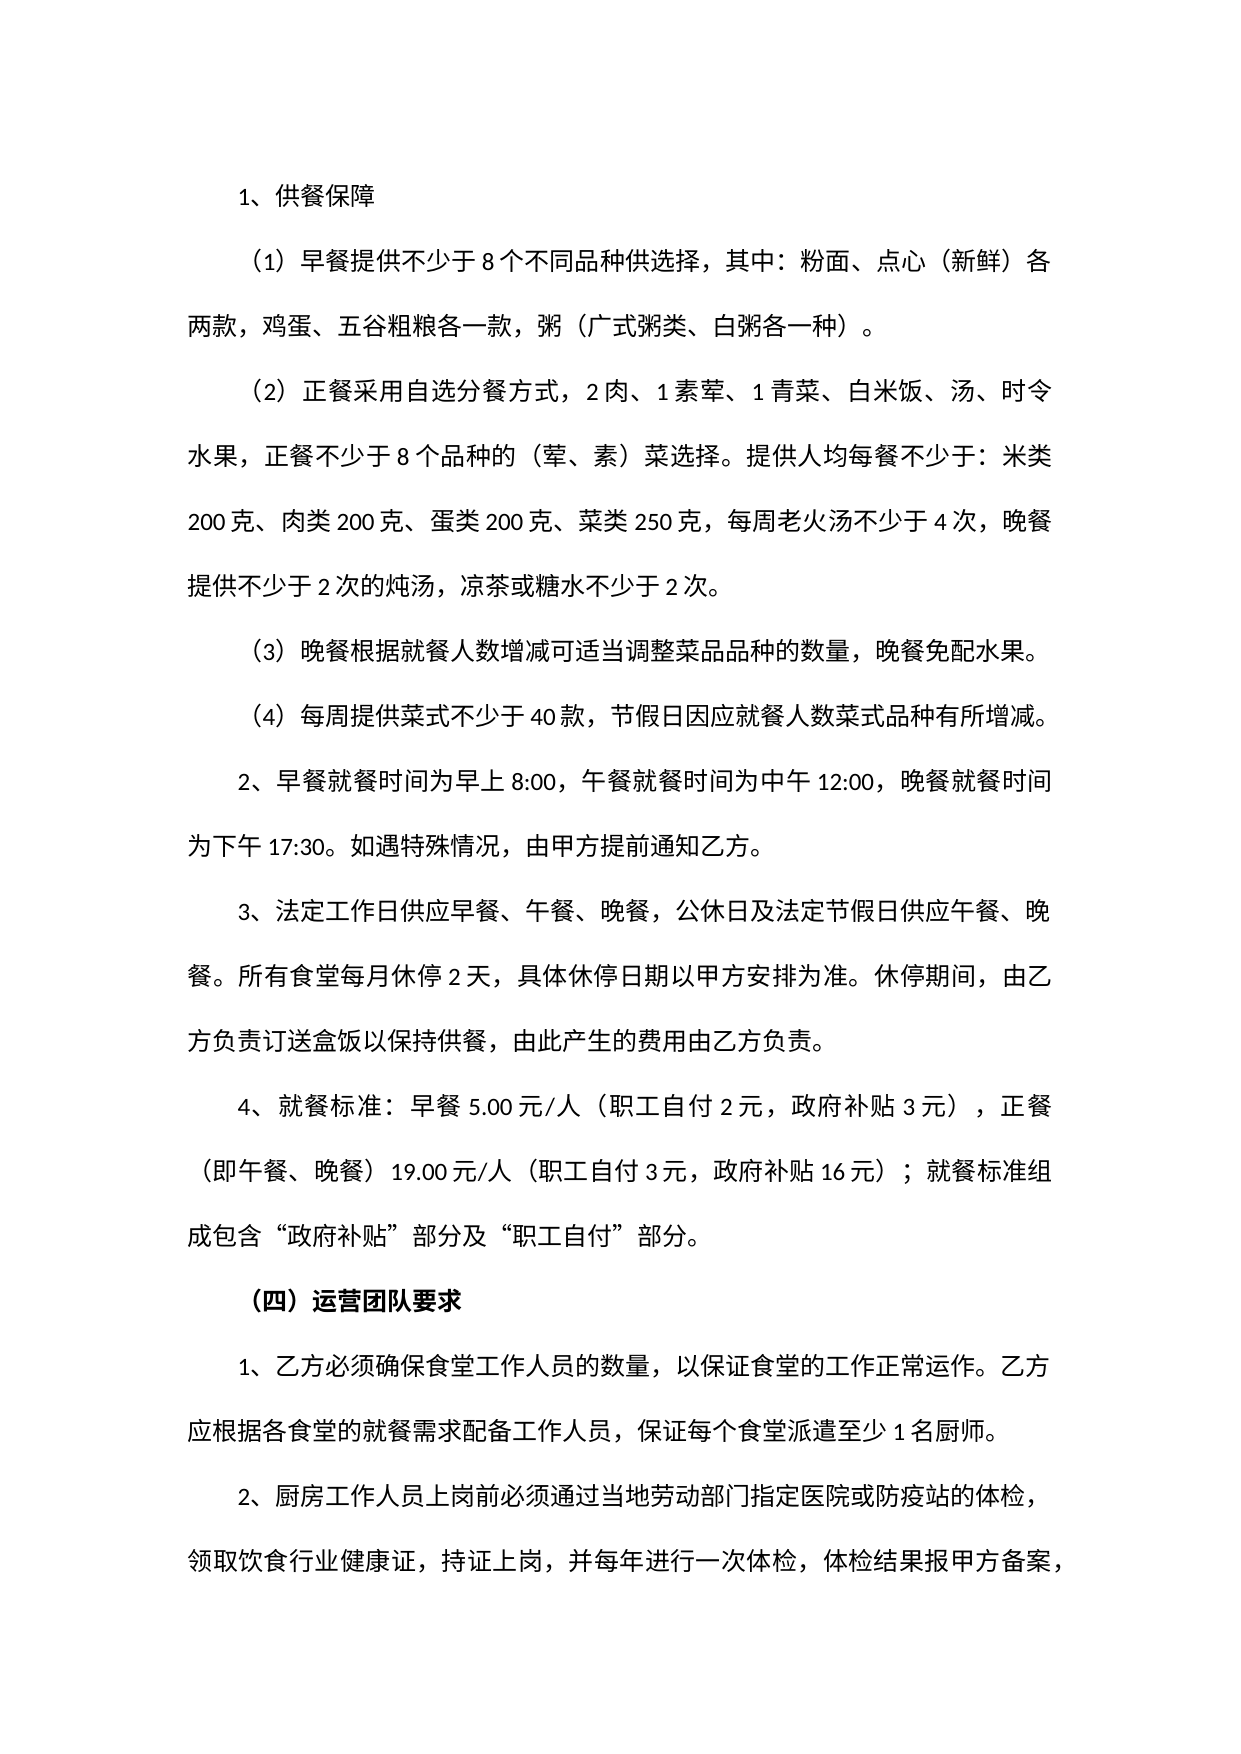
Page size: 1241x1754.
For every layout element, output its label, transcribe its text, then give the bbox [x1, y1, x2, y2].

text 3、法定工作日供应早餐、午餐、晚餐，公休日及法定节假日供应午餐、晚餐。所有食堂每月休停2天，具体休停日期以甲方安排为准。休停期间，由乙方负责订送盒饭以保持供餐，由此产生的费用由乙方负责。 [187, 877, 1053, 1072]
text 4、就餐标准：早餐5.00元/人（职工自付2元，政府补贴3元），正餐（即午餐、晚餐）19.00元/人（职工自付3元，政府补贴16元）；就餐标准组成包含“政府补贴”部分及“职工自付”部分。 [187, 1072, 1053, 1267]
text （3）晚餐根据就餐人数增减可适当调整菜品品种的数量，晚餐免配水果。 [187, 617, 1053, 682]
text （四）运营团队要求 [187, 1267, 1053, 1332]
text 1、供餐保障 [187, 162, 1053, 227]
text （1）早餐提供不少于8个不同品种供选择，其中：粉面、点心（新鲜）各两款，鸡蛋、五谷粗粮各一款，粥（广式粥类、白粥各一种）。 [187, 227, 1053, 357]
text （2）正餐采用自选分餐方式，2肉、1素荤、1青菜、白米饭、汤、时令水果，正餐不少于8个品种的（荤、素）菜选择。提供人均每餐不少于：米类200克、肉类200克、蛋类200克、菜类250克，每周老火汤不少于4次，晚餐提供不少于2次的炖汤，凉茶或糖水不少于2次。 [187, 357, 1053, 617]
text 1、乙方必须确保食堂工作人员的数量，以保证食堂的工作正常运作。乙方应根据各食堂的就餐需求配备工作人员，保证每个食堂派遣至少1名厨师。 [187, 1332, 1053, 1462]
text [187, 1462, 1053, 1592]
text （4）每周提供菜式不少于40款，节假日因应就餐人数菜式品种有所增减。 [187, 682, 1053, 747]
text 2、早餐就餐时间为早上8:00，午餐就餐时间为中午12:00，晚餐就餐时间为下午17:30。如遇特殊情况，由甲方提前通知乙方。 [187, 747, 1053, 877]
